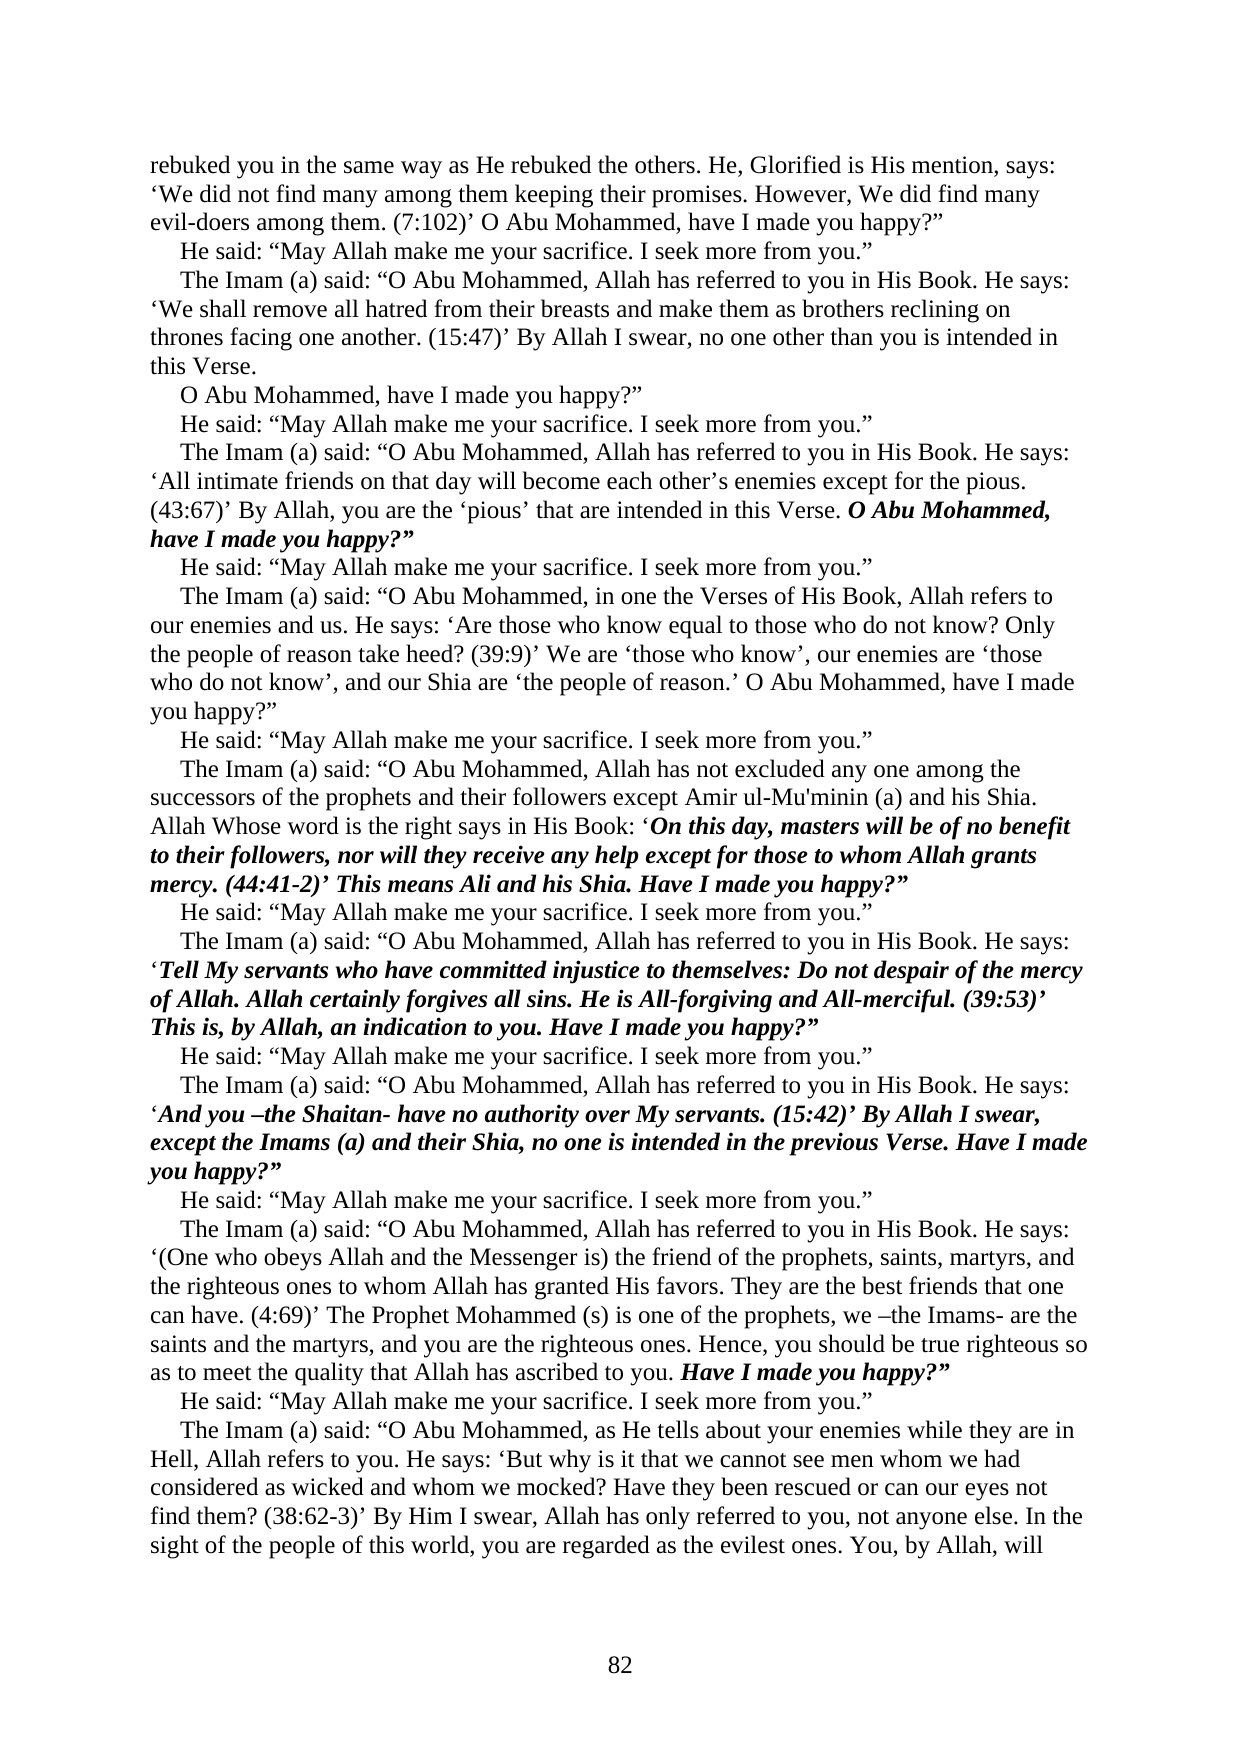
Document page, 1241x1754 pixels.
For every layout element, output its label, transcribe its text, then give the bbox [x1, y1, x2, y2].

text The Imam (a) said: “O Abu Mohammed, Allah has referred to you in His Book. He says: ‘We shall remove all hatred from their breasts and make them as brothers reclining on thrones facing one another. (15:47)’ By Allah I swear, no one other than you is intended in this Verse. [150, 265, 1090, 380]
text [150, 1415, 1090, 1559]
text He said: “May Allah make me your sacrifice. I seek more from you.” [150, 409, 1090, 437]
text The Imam (a) said: “O Abu Mohammed, Allah has referred to you in His Book. He says: ‘All intimate friends on that day will become each other’s enemies except for the pious. (43:67)’ By Allah, you are the ‘pious’ that are intended in this Verse. O Abu Mohammed, have I made you happy?” [150, 437, 1090, 552]
text The Imam (a) said: “O Abu Mohammed, Allah has referred to you in His Book. He says: ‘And you –the Shaitan- have no authority over My servants. (15:42)’ By Allah I swear, except the Imams (a) and their Shia, no one is intended in the previous Verse. Have I made you happy?” [150, 1070, 1090, 1185]
text He said: “May Allah make me your sacrifice. I seek more from you.” [150, 1386, 1090, 1415]
text He said: “May Allah make me your sacrifice. I seek more from you.” [150, 1041, 1090, 1070]
text He said: “May Allah make me your sacrifice. I seek more from you.” [150, 725, 1090, 754]
text The Imam (a) said: “O Abu Mohammed, Allah has referred to you in His Book. He says: ‘(One who obeys Allah and the Messenger is) the friend of the prophets, saints, martyrs, and the righteous ones to whom Allah has granted His favors. They are the best friends that one can have. (4:69)’ The Prophet Mohammed (s) is one of the prophets, we –the Imams- are the saints and the martyrs, and you are the righteous ones. Hence, you should be true righteous so as to meet the quality that Allah has ascribed to you. Have I made you happy?” [150, 1214, 1090, 1386]
text The Imam (a) said: “O Abu Mohammed, Allah has not excluded any one among the successors of the prophets and their followers except Amir ul-Mu'minin (a) and his Shia. Allah Whose word is the right says in His Book: ‘On this day, masters will be of no benefit to their followers, nor will they receive any help except for those to whom Allah grants mercy. (44:41-2)’ This means Ali and his Shia. Have I made you happy?” [150, 754, 1090, 897]
text He said: “May Allah make me your sacrifice. I seek more from you.” [150, 897, 1090, 926]
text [150, 150, 1090, 236]
text The Imam (a) said: “O Abu Mohammed, in one the Verses of His Book, Allah refers to our enemies and us. He says: ‘Are those who know equal to those who do not know? Only the people of reason take heed? (39:9)’ We are ‘those who know’, our enemies are ‘those who do not know’, and our Shia are ‘the people of reason.’ O Abu Mohammed, have I made you happy?” [150, 581, 1090, 725]
text He said: “May Allah make me your sacrifice. I seek more from you.” [150, 1185, 1090, 1214]
text The Imam (a) said: “O Abu Mohammed, Allah has referred to you in His Book. He says: ‘Tell My servants who have committed injustice to themselves: Do not despair of the mercy of Allah. Allah certainly forgives all sins. He is All-forgiving and All-merciful. (39:53)’ This is, by Allah, an indication to you. Have I made you happy?” [150, 926, 1090, 1041]
text He said: “May Allah make me your sacrifice. I seek more from you.” [150, 236, 1090, 265]
text O Abu Mohammed, have I made you happy?” [150, 380, 1090, 409]
text He said: “May Allah make me your sacrifice. I seek more from you.” [150, 552, 1090, 581]
